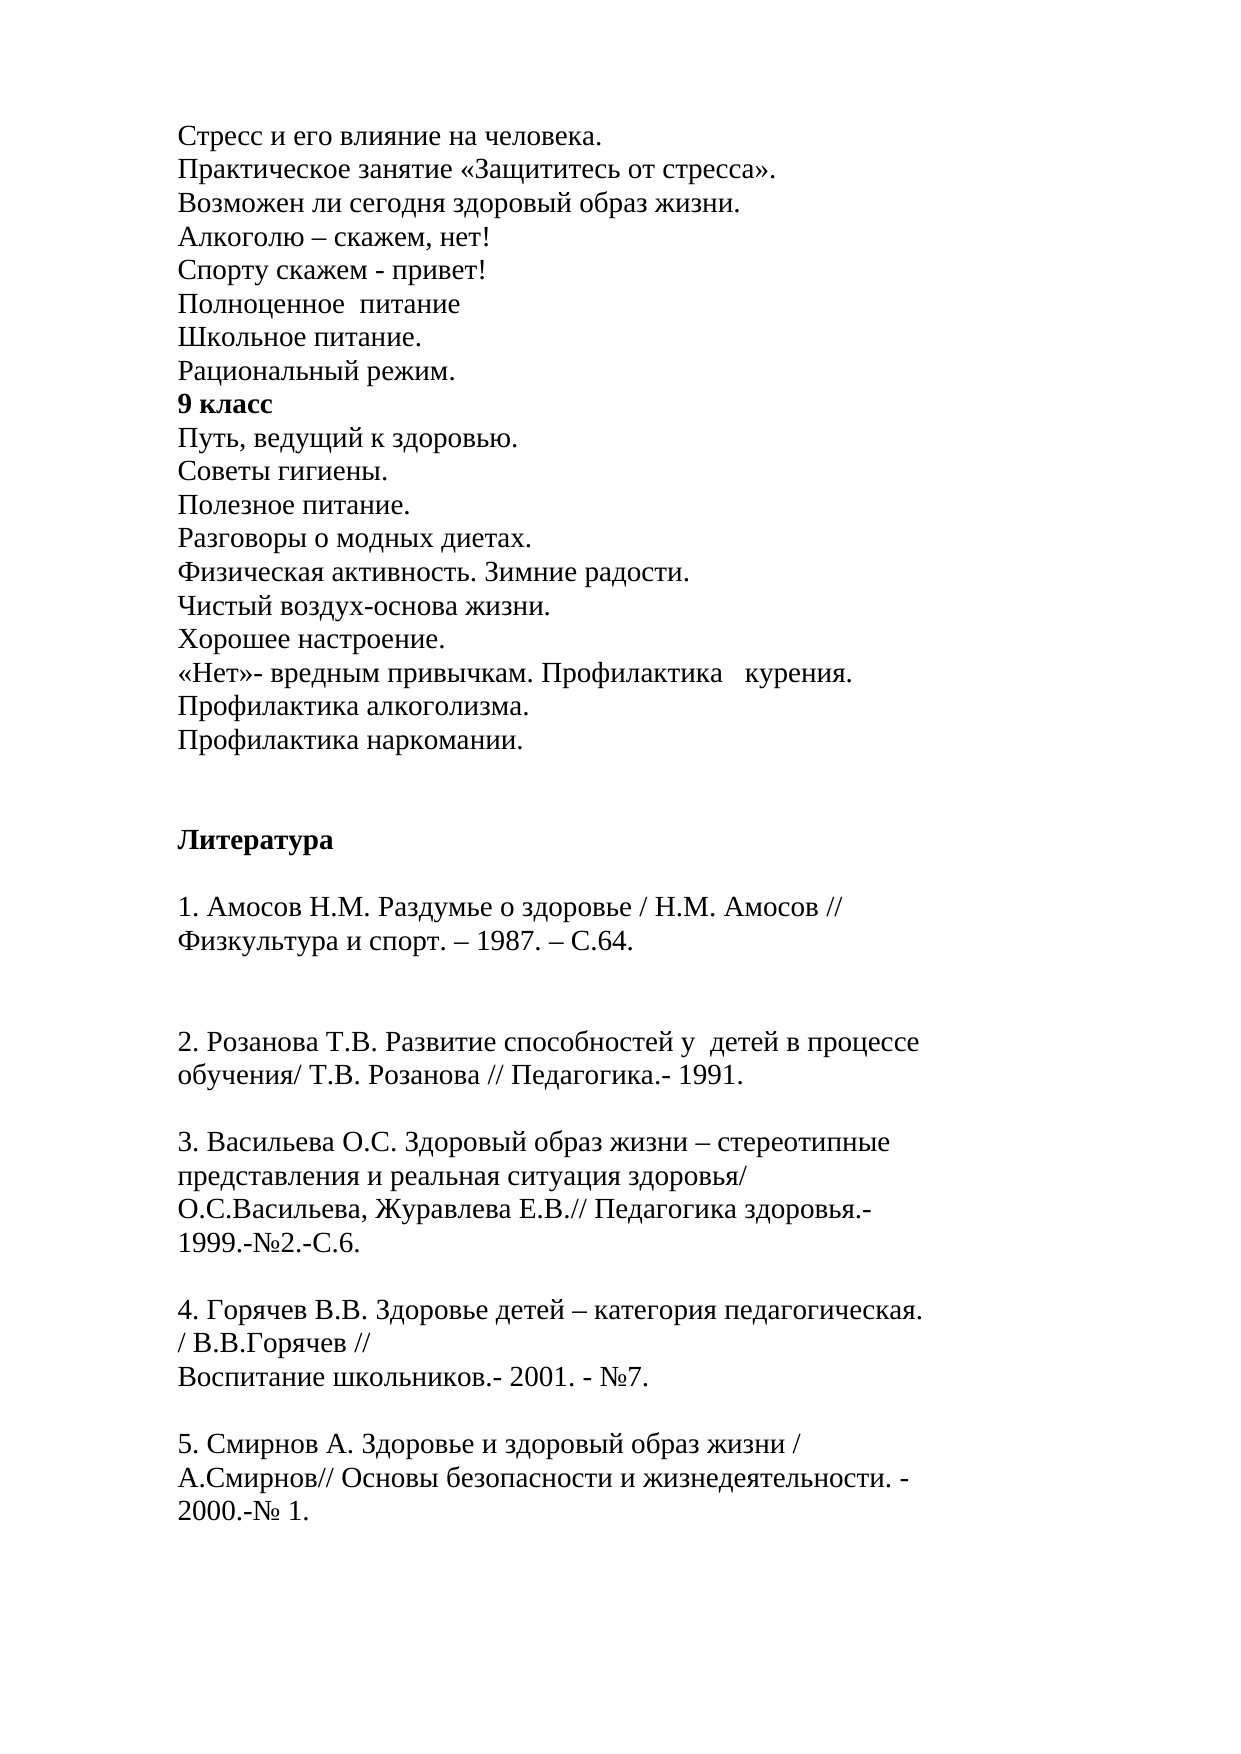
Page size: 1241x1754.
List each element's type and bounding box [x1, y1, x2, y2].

table_cell [166, 118, 940, 1560]
